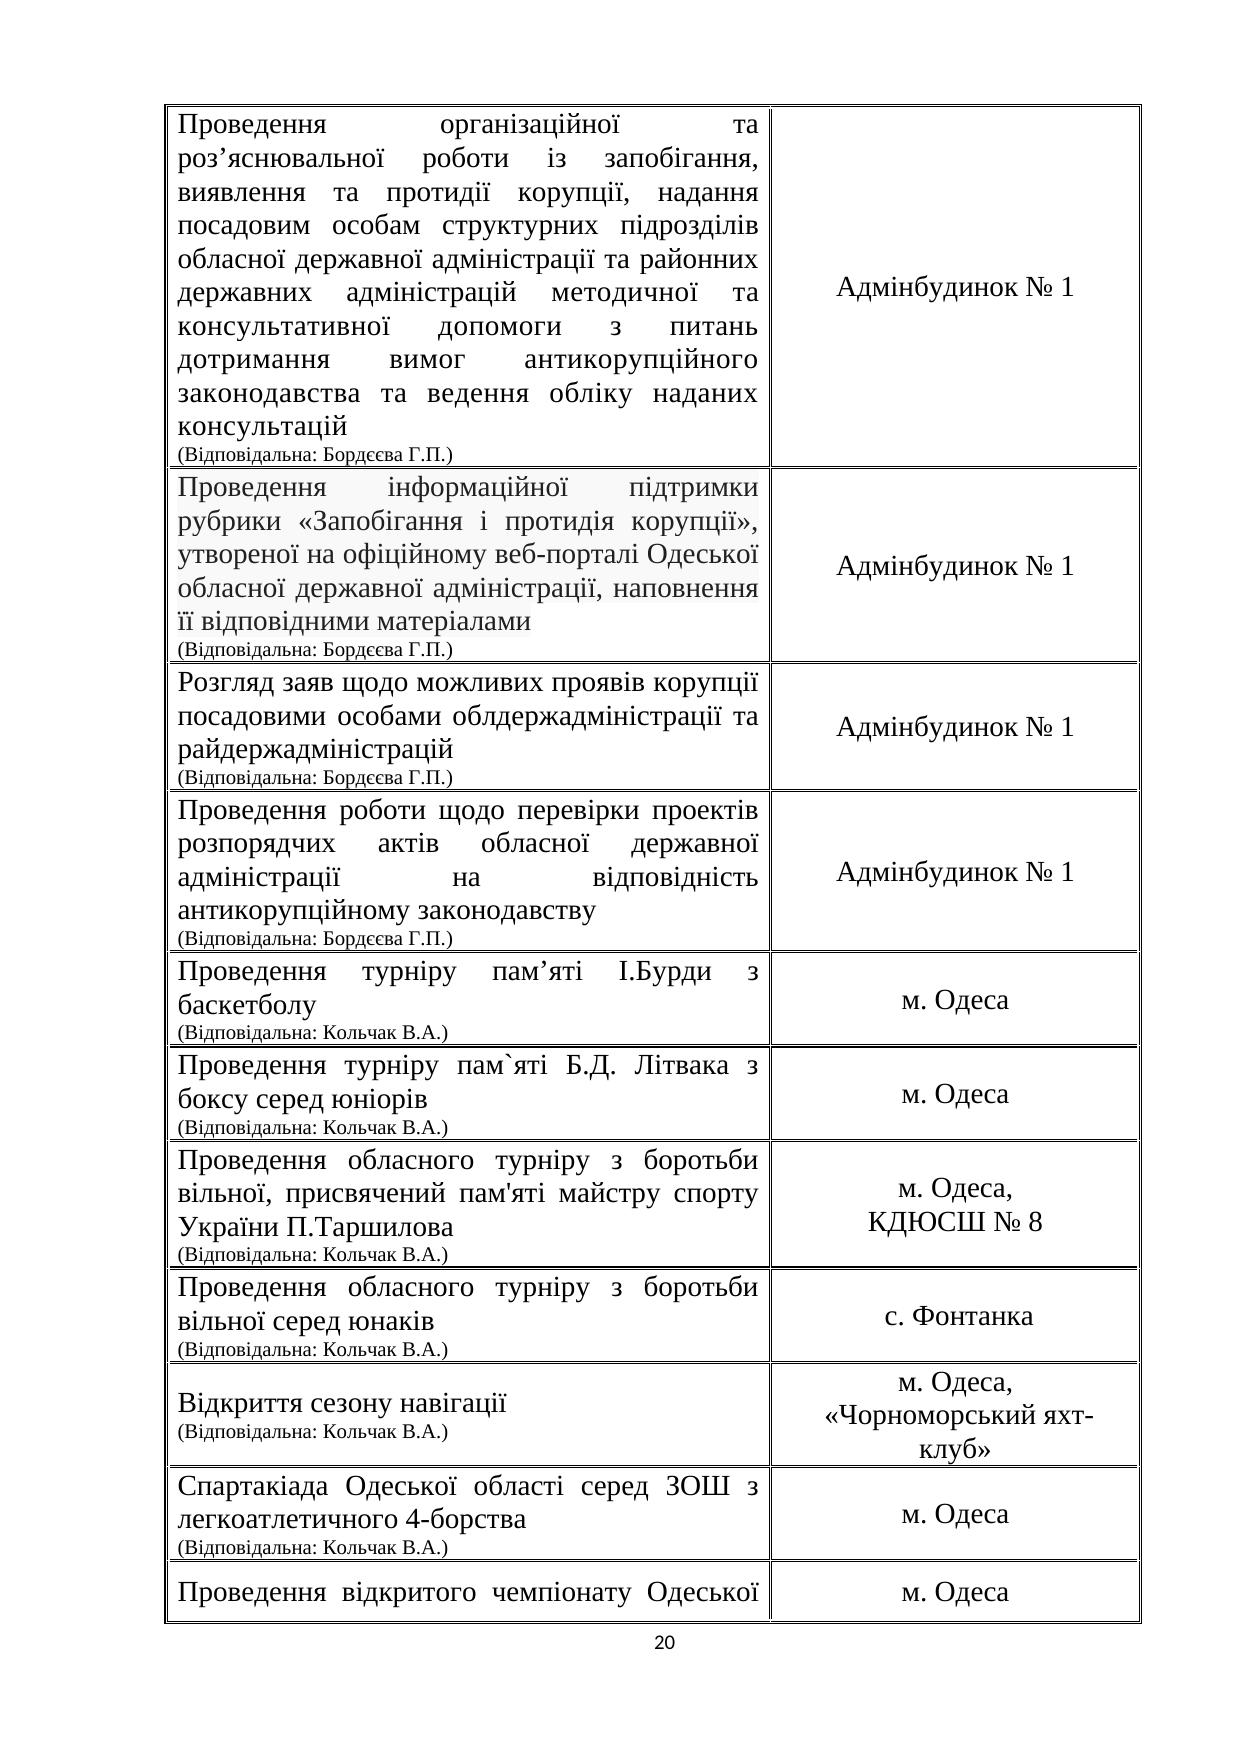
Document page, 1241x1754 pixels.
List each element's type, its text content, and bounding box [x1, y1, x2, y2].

table_cell м. Одеса [772, 1465, 1139, 1559]
table_cell м. Одеса, КДЮСШ № 8 [772, 1139, 1139, 1266]
table_cell Відкриття сезону навігації (Відповідальна: Кольчак В.А.) [168, 1361, 769, 1464]
table_cell Адмінбудинок № 1 [770, 466, 1140, 661]
table_cell Спартакіада Одеської області серед ЗОШ з легкоатлетичного 4-борства (Відповідальна: Кольчак В.А.) [168, 1465, 769, 1559]
table_cell Адмінбудинок № 1 [770, 107, 1139, 466]
table_cell Проведення турніру пам’яті І.Бурди з баскетболу (Відповідальна: Кольчак В.А.) [166, 950, 770, 1044]
table_cell Проведення турніру пам`яті Б.Д. Літвака з боксу серед юніорів (Відповідальна: Кольчак В.А.) [166, 1044, 770, 1139]
table_cell Проведення роботи щодо перевірки проектів розпорядчих актів обласної державної адміністрації на відповідність антикорупційному законодавству (Відповідальна: Бордєєва Г.П.) [168, 789, 769, 950]
table_cell Проведення організаційної та роз’яснювальної роботи із запобігання, виявлення та протидії корупції, надання посадовим особам структурних підрозділів обласної державної адміністрації та районних державних адміністрацій методичної та консультативної допомоги з питань дотримання вимог антикорупційного законодавства та ведення обліку наданих консультацій (Відповідальна: Бордєєва Г.П.) [168, 107, 770, 466]
table_cell Адмінбудинок № 1 [772, 789, 1139, 950]
table_cell Проведення обласного турніру з боротьби вільної серед юнаків (Відповідальна: Кольчак В.А.) [168, 1266, 769, 1361]
table_cell м. Одеса [770, 1559, 1139, 1621]
table_cell Розгляд заяв щодо можливих проявів корупції посадовими особами облдержадміністрації та райдержадміністрацій (Відповідальна: Бордєєва Г.П.) [166, 661, 770, 789]
table_cell м. Одеса [770, 1044, 1140, 1139]
table_cell м. Одеса [770, 950, 1140, 1044]
table_cell Проведення обласного турніру з боротьби вільної, присвячений пам'яті майстру спорту України П.Таршилова (Відповідальна: Кольчак В.А.) [168, 1139, 769, 1266]
table_cell м. Одеса, «Чорноморський яхт-клуб» [772, 1361, 1139, 1464]
table_cell Адмінбудинок № 1 [770, 661, 1140, 789]
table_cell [168, 1559, 770, 1621]
table_cell Проведення інформаційної підтримки рубрики «Запобігання і протидія корупції», утвореної на офіційному веб-порталі Одеської обласної державної адміністрації, наповнення її відповідними матеріалами (Відповідальна: Бордєєва Г.П.) [166, 466, 770, 661]
table_cell с. Фонтанка [772, 1266, 1139, 1361]
